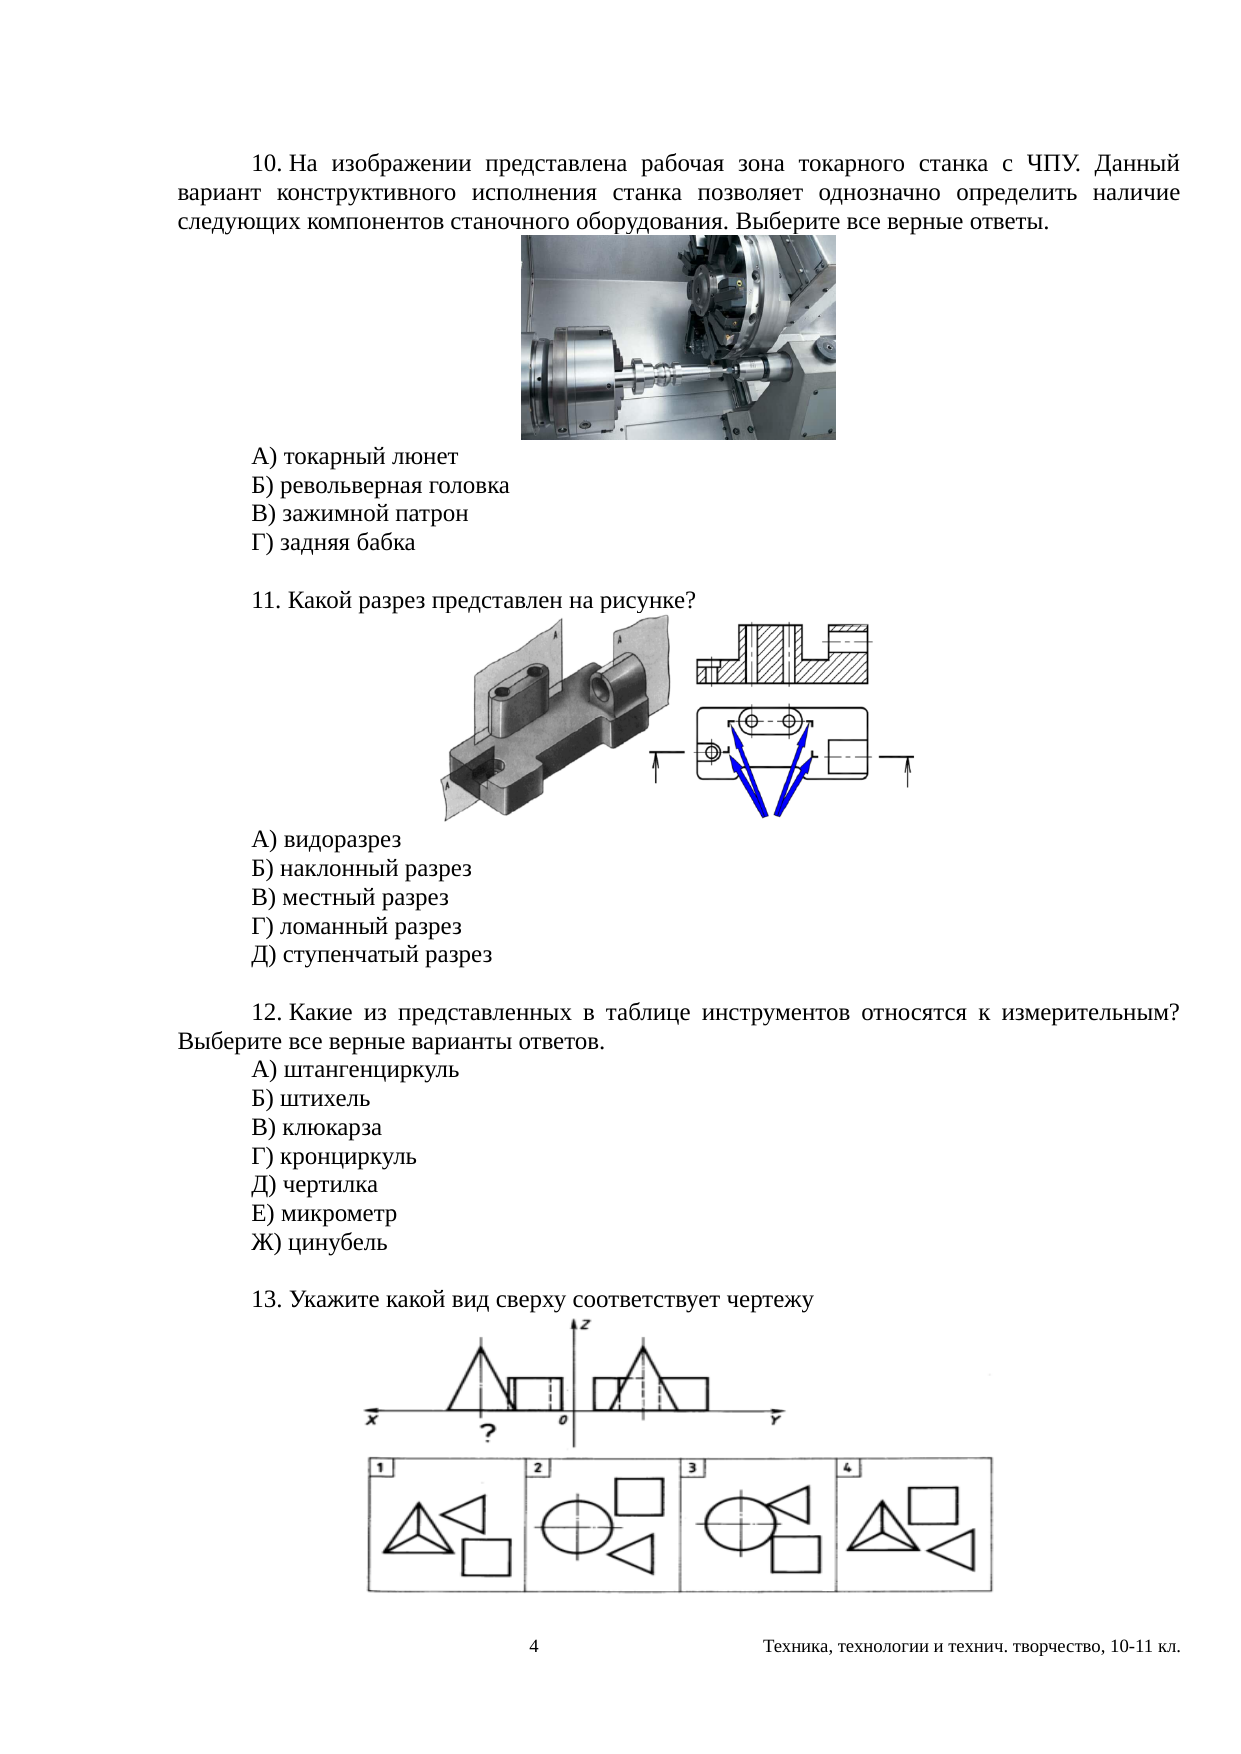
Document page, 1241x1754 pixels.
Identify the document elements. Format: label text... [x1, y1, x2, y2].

picture [519, 234, 839, 441]
text Д) чертилка [177, 1169, 1181, 1198]
text Б) наклонный разрез [177, 853, 1181, 882]
picture [440, 613, 918, 825]
text А) видоразрез [177, 824, 1181, 853]
text В) клюкарза [177, 1112, 1181, 1141]
text Д) ступенчатый разрез [177, 939, 1181, 968]
text Б) штихель [177, 1083, 1181, 1112]
list Укажите какой вид сверху соответствует чертежу [177, 1284, 1181, 1313]
list На изображении представлена рабочая зона токарного станка с ЧПУ. Данный вариант конструктивного исполнения станка позволяет однозначно определить наличие следующих компонентов станочного оборудования. Выберите все верные ответы. [177, 148, 1181, 234]
text А) токарный люнет [177, 441, 1181, 470]
list Какие из представленных в таблице инструментов относятся к измерительным? Выберите все верные варианты ответов. [177, 997, 1181, 1054]
text Б) револьверная головка [177, 470, 1181, 498]
text Ж) цинубель [177, 1227, 1181, 1256]
text Е) микрометр [177, 1198, 1181, 1227]
text Г) ломанный разрез [177, 911, 1181, 939]
list Какой разрез представлен на рисунке? [177, 585, 1181, 613]
text В) зажимной патрон [177, 498, 1181, 527]
picture [359, 1313, 1000, 1597]
text А) штангенциркуль [177, 1054, 1181, 1083]
text Г) задняя бабка [177, 527, 1181, 556]
text Г) кронциркуль [177, 1141, 1181, 1169]
text В) местный разрез [177, 882, 1181, 911]
